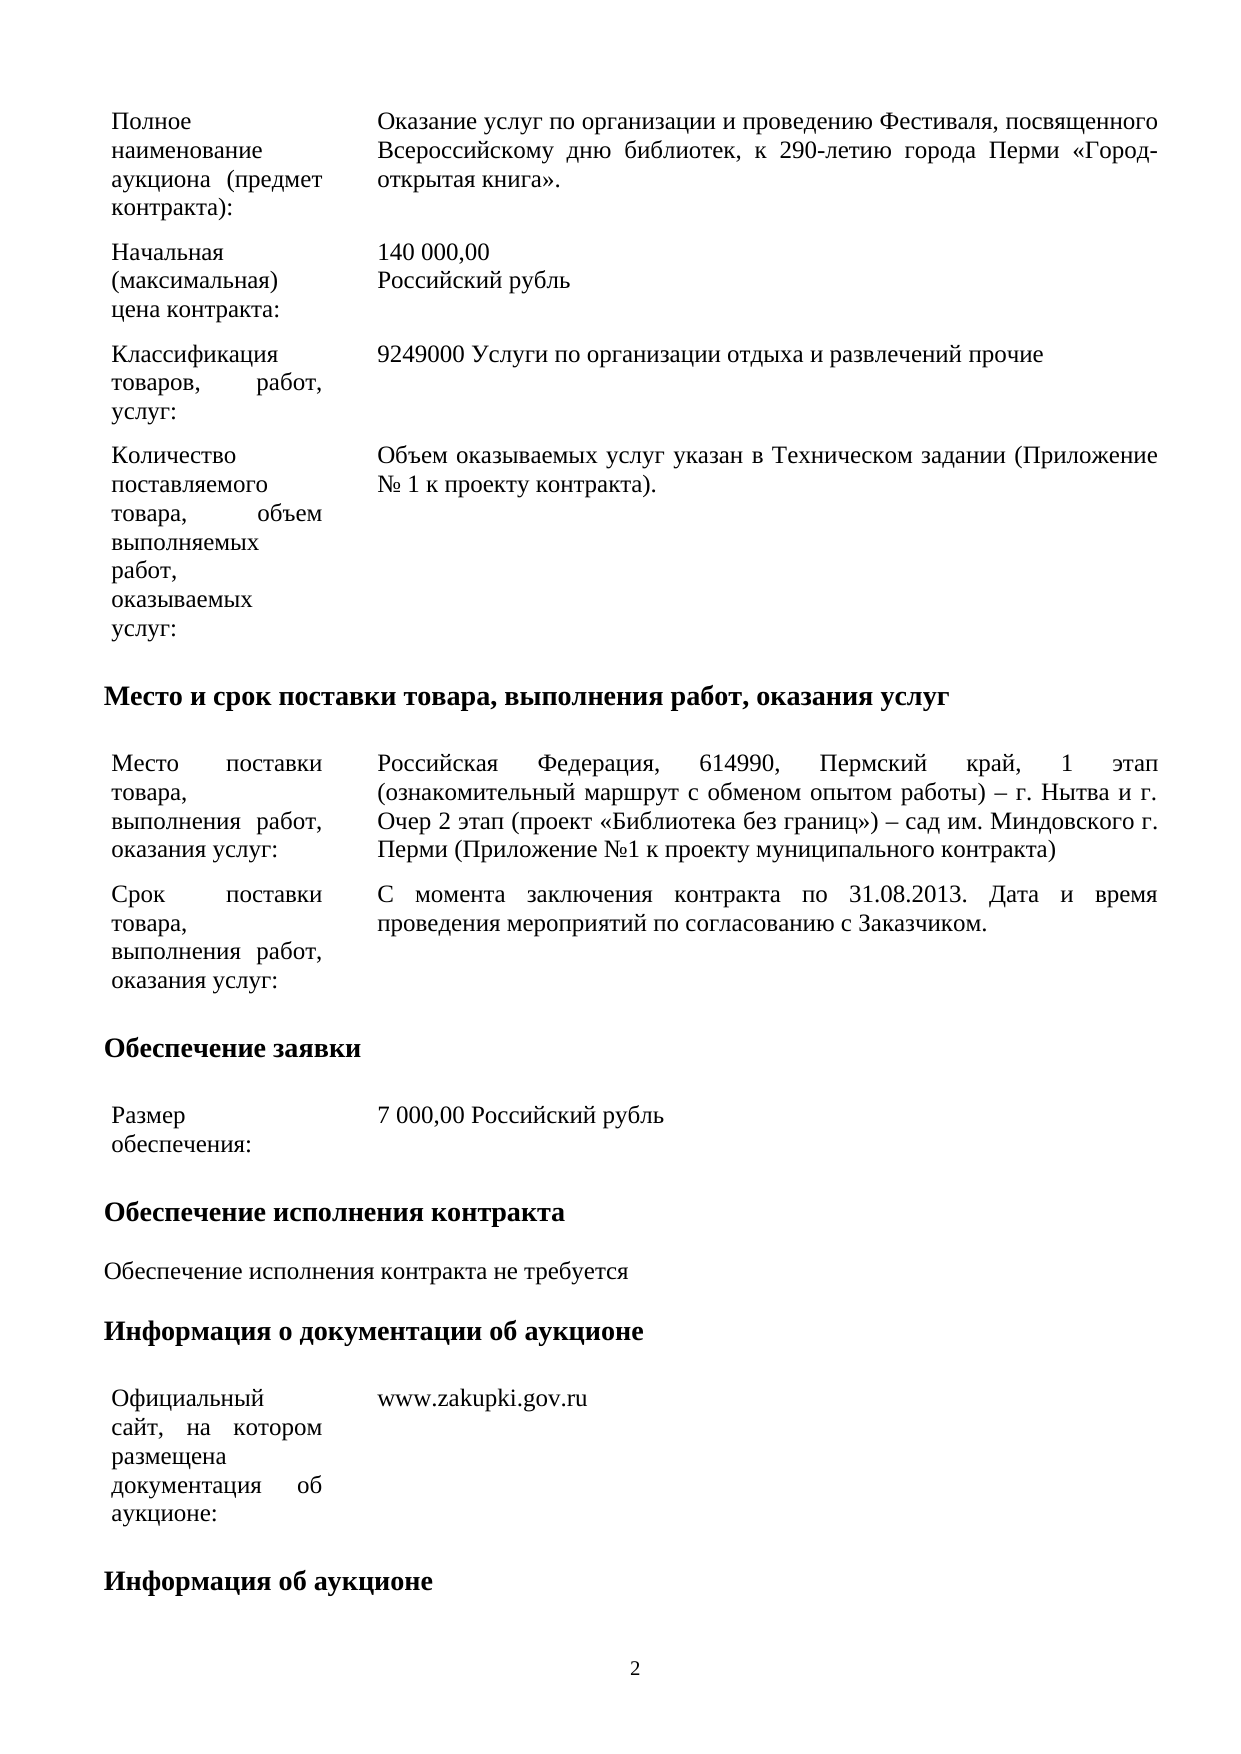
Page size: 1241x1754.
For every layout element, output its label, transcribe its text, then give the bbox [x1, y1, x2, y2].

table_cell Количество поставляемого товара, объем выполняемых работ, оказываемых услуг: [104, 433, 369, 650]
table_header Место поставки товара, выполнения работ, оказания услуг: [104, 740, 369, 871]
table_header Обеспечение исполнения контракта не требуется [104, 1256, 1167, 1285]
text Обеспечение исполнения контракта [103, 1195, 1167, 1227]
text Место и срок поставки товара, выполнения работ, оказания услуг [103, 679, 1167, 711]
table_header Официальный сайт, на котором размещена документация об аукционе: [104, 1376, 369, 1535]
table_cell Начальная (максимальная) цена контракта: [104, 229, 369, 331]
text Обеспечение заявки [103, 1031, 1167, 1063]
table_cell 140 000,00 Российский рубль [369, 229, 1167, 331]
table_header Российская Федерация, 614990, Пермский край, 1 этап (ознакомительный маршрут с обменом опытом работы) – г. Нытва и г. Очер 2 этап (проект «Библиотека без границ») – сад им. Миндовского г. Перми (Приложение №1 к проекту муниципального контракта) [369, 740, 1167, 871]
table_cell Срок поставки товара, выполнения работ, оказания услуг: [104, 871, 369, 1002]
table_header Полное наименование аукциона (предмет контракта): [104, 99, 369, 229]
text Информация о документации об аукционе [103, 1314, 1167, 1347]
table_header www.zakupki.gov.ru [369, 1376, 1167, 1535]
text Информация об аукционе [103, 1564, 1167, 1597]
table_header 7 000,00 Российский рубль [369, 1093, 1167, 1166]
table_cell С момента заключения контракта по 31.08.2013. Дата и время проведения мероприятий по согласованию с Заказчиком. [369, 871, 1167, 1002]
table_cell 9249000 Услуги по организации отдыха и развлечений прочие [369, 331, 1167, 433]
table_cell Классификация товаров, работ, услуг: [104, 331, 369, 433]
table_header Размер обеспечения: [104, 1093, 369, 1166]
table_cell Объем оказываемых услуг указан в Техническом задании (Приложение № 1 к проекту контракта). [369, 433, 1167, 650]
table_header Оказание услуг по организации и проведению Фестиваля, посвященного Всероссийскому дню библиотек, к 290-летию города Перми «Город-открытая книга». [369, 99, 1167, 229]
